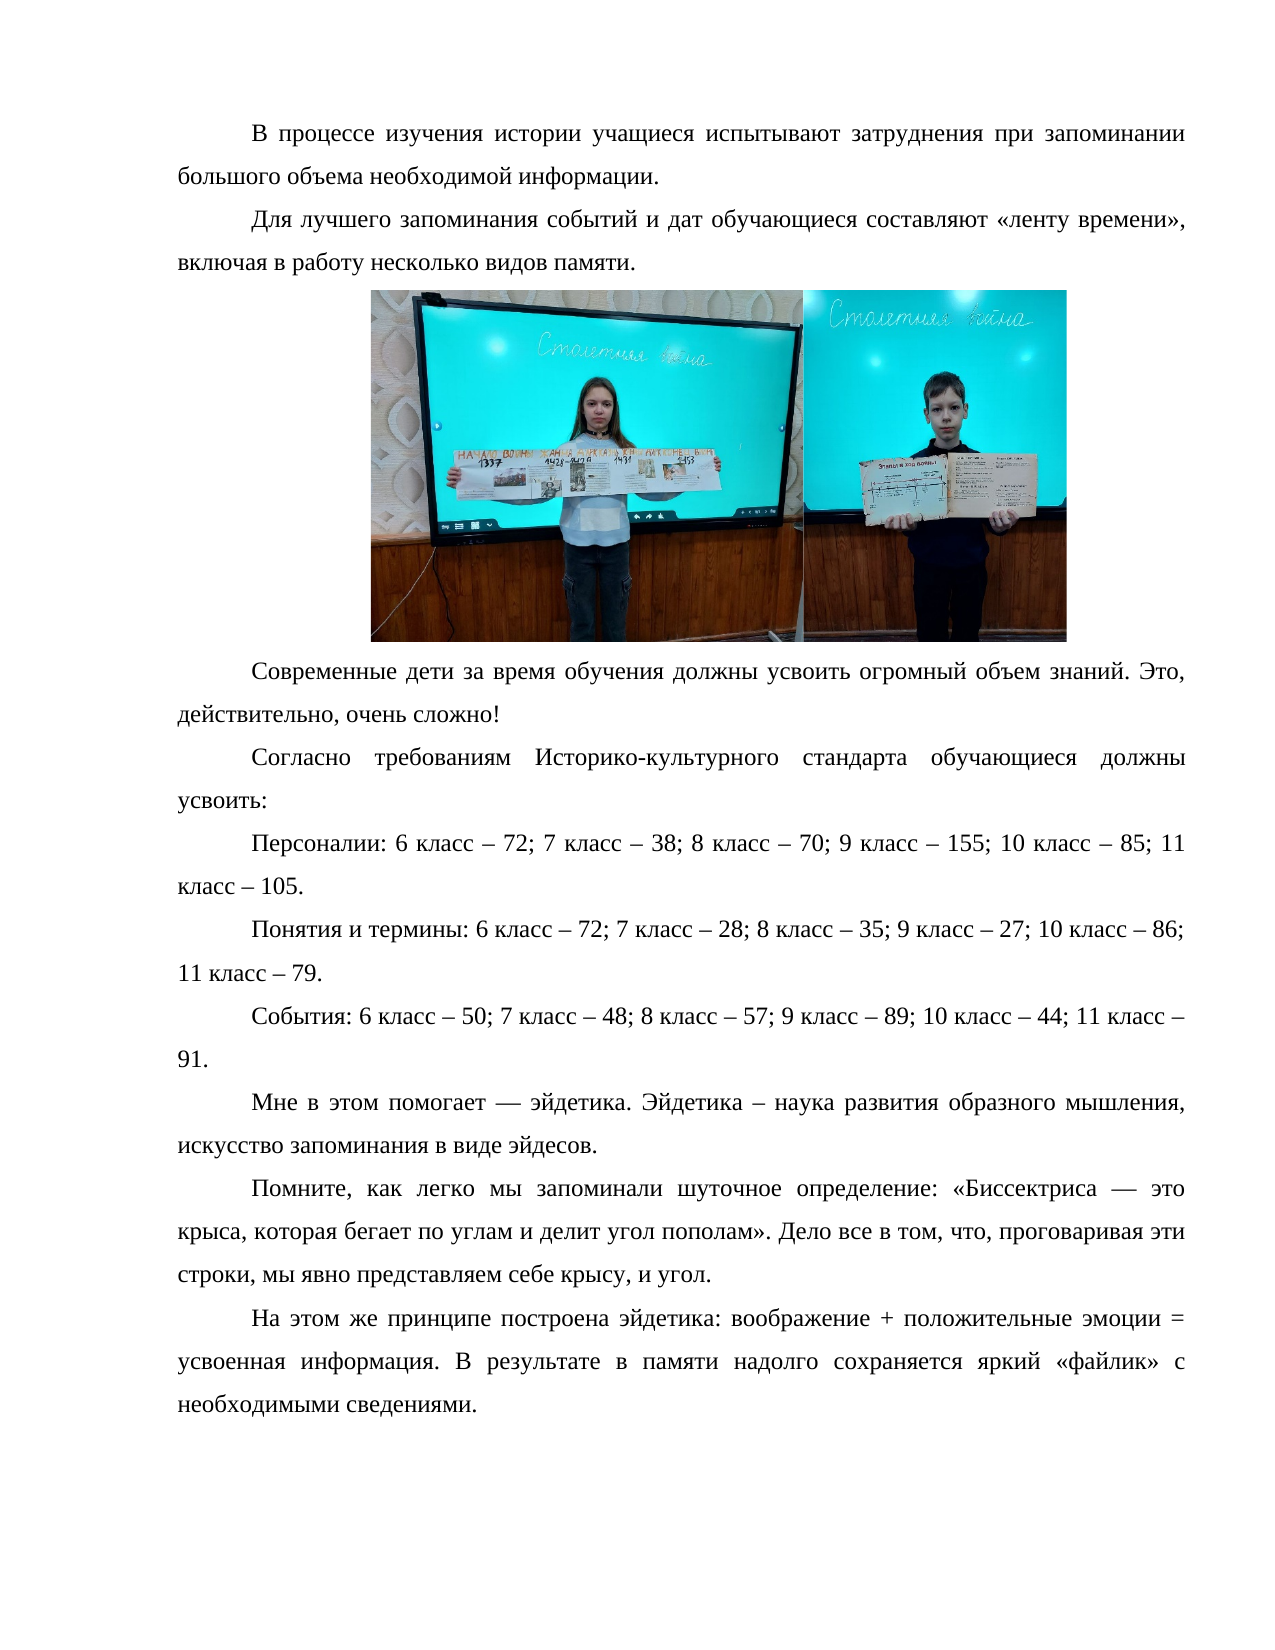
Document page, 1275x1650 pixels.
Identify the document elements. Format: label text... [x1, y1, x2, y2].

text Понятия и термины: 6 класс – 72; 7 класс – 28; 8 класс – 35; 9 класс – 27; 10 класс – 86; 11 класс – 79. [177, 914, 1186, 986]
text Помните, как легко мы запоминали шуточное определение: «Биссектриса — это крыса, которая бегает по углам и делит угол пополам». Дело все в том, что, проговаривая эти строки, мы явно представляем себе крысу, и угол. [177, 1173, 1186, 1288]
text События: 6 класс – 50; 7 класс – 48; 8 класс – 57; 9 класс – 89; 10 класс – 44; 11 класс – 91. [177, 1001, 1186, 1073]
text В процессе изучения истории учащиеся испытывают затруднения при запоминании большого объема необходимой информации. [177, 118, 1186, 190]
text Персоналии: 6 класс – 72; 7 класс – 38; 8 класс – 70; 9 класс – 155; 10 класс – 85; 11 класс – 105. [177, 828, 1186, 900]
text Для лучшего запоминания событий и дат обучающиеся составляют «ленту времени», включая в работу несколько видов памяти. [177, 204, 1186, 276]
text На этом же принципе построена эйдетика: воображение + положительные эмоции = усвоенная информация. В результате в памяти надолго сохраняется яркий «файлик» с необходимыми сведениями. [177, 1303, 1186, 1418]
text Современные дети за время обучения должны усвоить огромный объем знаний. Это, действительно, очень сложно! [177, 656, 1186, 728]
picture [370, 290, 1067, 642]
text Мне в этом помогает — эйдетика. Эйдетика – наука развития образного мышления, искусство запоминания в виде эйдесов. [177, 1087, 1186, 1159]
text Согласно требованиям Историко-культурного стандарта обучающиеся должны усвоить: [177, 742, 1186, 814]
